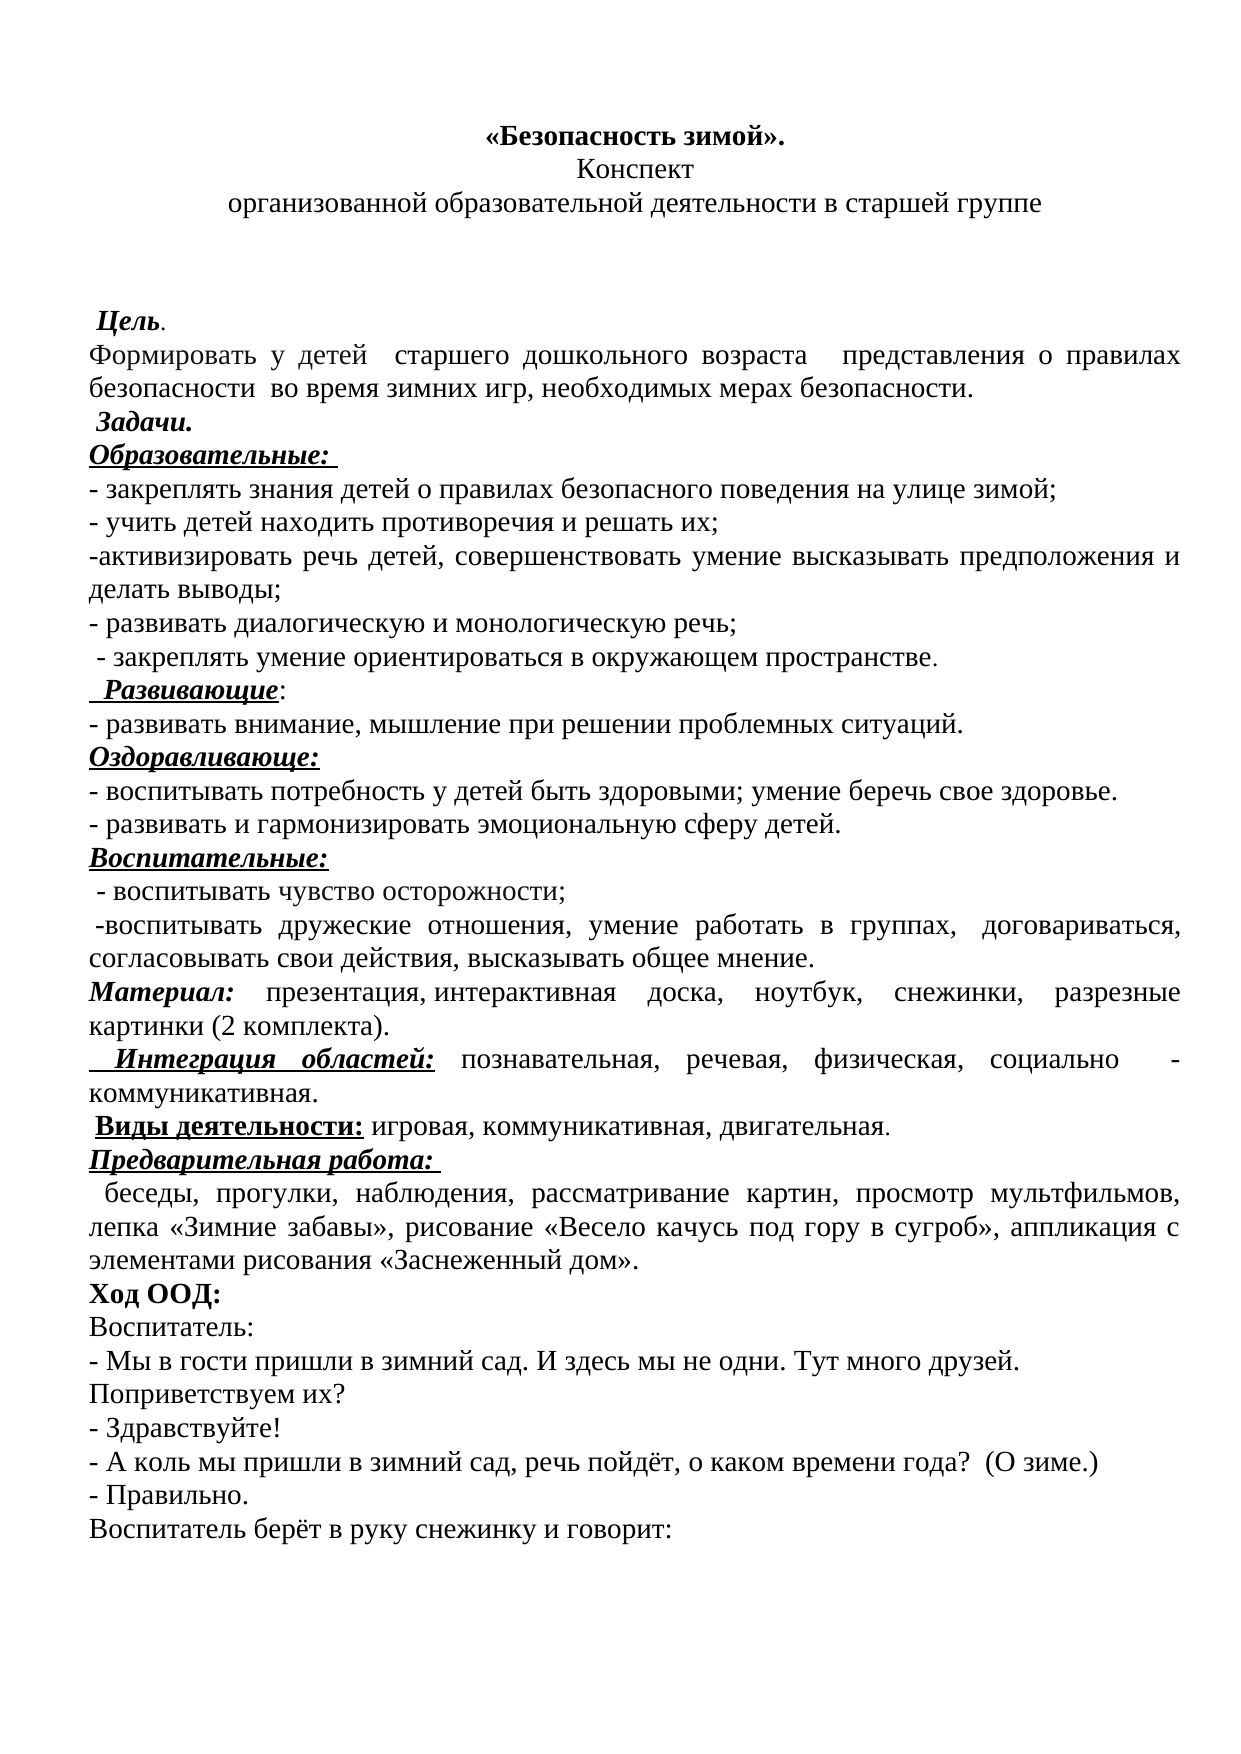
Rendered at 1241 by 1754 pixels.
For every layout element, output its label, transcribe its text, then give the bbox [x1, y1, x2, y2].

text - воспитывать чувство осторожности; [89, 873, 1181, 907]
text Конспект [89, 152, 1181, 185]
text - закреплять умение ориентироваться в окружающем пространстве. [89, 639, 1181, 672]
text Формировать у детей старшего дошкольного возраста представления о правилах безопасности во время зимних игр, необходимых мерах безопасности. [89, 337, 1181, 404]
text - учить детей находить противоречия и решать их; [89, 504, 1181, 538]
text - развивать диалогическую и монологическую речь; [89, 605, 1181, 639]
text организованной образовательной деятельности в старшей группе [89, 185, 1181, 219]
text Образовательные: [89, 437, 1181, 471]
text Развивающие: [89, 672, 1181, 706]
text - закреплять знания детей о правилах безопасного поведения на улице зимой; [89, 471, 1181, 504]
text - Правильно. [89, 1477, 1181, 1511]
text - Здравствуйте! [89, 1410, 1181, 1444]
text -активизировать речь детей, совершенствовать умение высказывать предположения и делать выводы; [89, 538, 1181, 605]
text -воспитывать дружеские отношения, умение работать в группах, договариваться, согласовывать свои действия, высказывать общее мнение. [89, 907, 1181, 974]
text - Мы в гости пришли в зимний сад. И здесь мы не одни. Тут много друзей. Поприветствуем их? [89, 1343, 1181, 1410]
text - воспитывать потребность у детей быть здоровыми; умение беречь свое здоровье. [89, 773, 1181, 806]
text Предварительная работа: [89, 1142, 1181, 1175]
text Воспитатель берёт в руку снежинку и говорит: [89, 1511, 1181, 1544]
text Воспитательные: [89, 840, 1181, 873]
text Воспитатель: [89, 1309, 1181, 1343]
text - развивать внимание, мышление при решении проблемных ситуаций. [89, 706, 1181, 739]
text беседы, прогулки, наблюдения, рассматривание картин, просмотр мультфильмов, лепка «Зимние забавы», рисование «Весело качусь под гору в сугроб», аппликация с элементами рисования «Заснеженный дом». [89, 1175, 1181, 1276]
text Интеграция областей: познавательная, речевая, физическая, социально - коммуникативная. [89, 1041, 1181, 1108]
text - развивать и гармонизировать эмоциональную сферу детей. [89, 806, 1181, 840]
text Виды деятельности: игровая, коммуникативная, двигательная. [89, 1108, 1181, 1142]
text Цель. [89, 303, 1181, 337]
text Ход ООД: [89, 1276, 1181, 1309]
text «Безопасность зимой». [89, 118, 1181, 152]
text Задачи. [89, 404, 1181, 437]
text Оздоравливающе: [89, 739, 1181, 773]
text Материал: презентация, интерактивная доска, ноутбук, снежинки, разрезные картинки (2 комплекта). [89, 974, 1181, 1041]
text - А коль мы пришли в зимний сад, речь пойдёт, о каком времени года? (О зиме.) [89, 1444, 1181, 1477]
